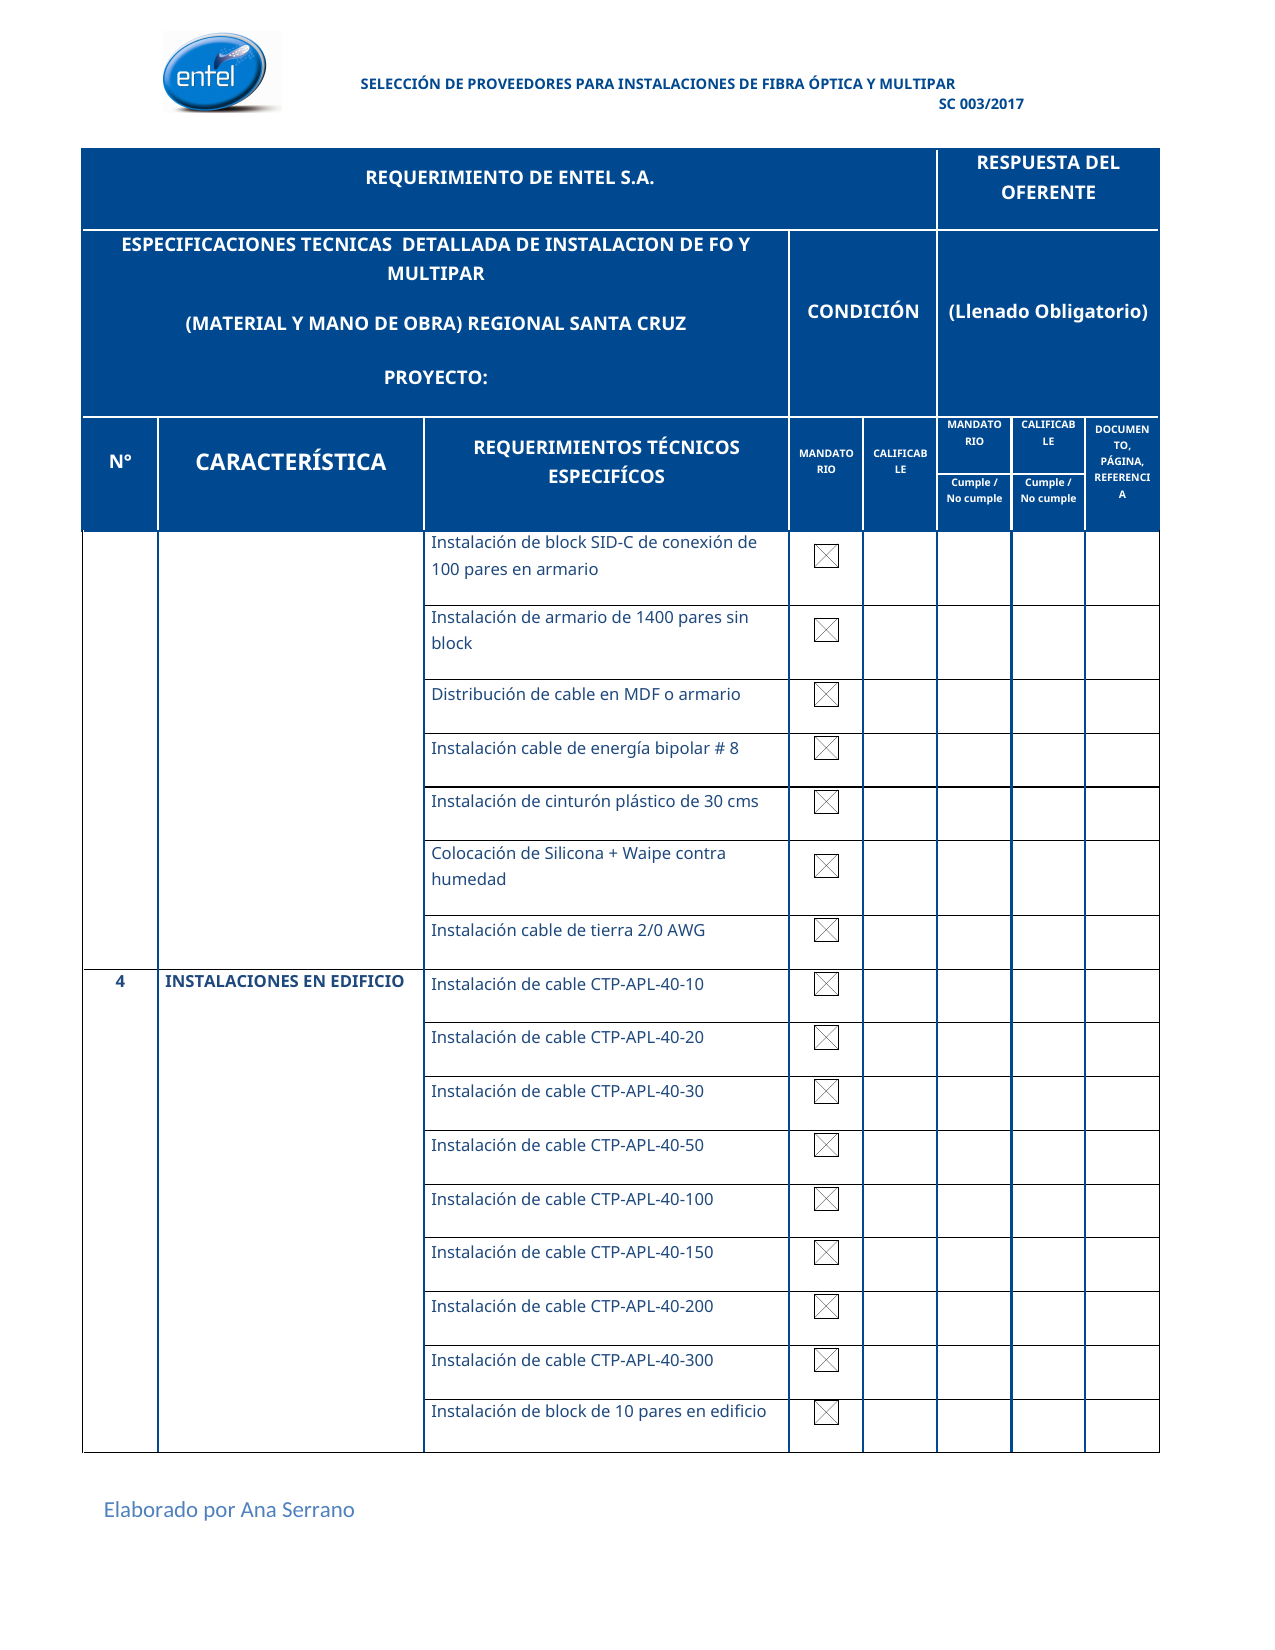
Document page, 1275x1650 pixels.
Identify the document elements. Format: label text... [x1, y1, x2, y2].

table_cell [864, 532, 936, 604]
table_cell Instalación de cable CTP-APL-40-100 [425, 1185, 788, 1237]
table_cell [864, 788, 936, 840]
table_cell [1013, 970, 1084, 1022]
table_cell [864, 916, 936, 968]
table_cell [790, 1238, 862, 1291]
table_cell [790, 1185, 862, 1237]
table_cell Colocación de Silicona + Waipe contra humedad [425, 841, 788, 915]
table_cell [1013, 680, 1084, 733]
table_cell [790, 970, 862, 1022]
table_cell [1086, 1131, 1159, 1183]
table_cell [938, 1346, 1010, 1398]
table_cell [938, 606, 1010, 679]
table_cell PROYECTO: [83, 361, 788, 416]
table_cell [1013, 1238, 1084, 1291]
table_cell [864, 1077, 936, 1130]
table_cell [790, 841, 862, 915]
table_cell [864, 970, 936, 1022]
table_cell [790, 734, 862, 786]
picture [162, 31, 282, 113]
table_header REQUERIMIENTO DE ENTEL S.A. [83, 150, 936, 229]
table_cell [938, 1400, 1010, 1452]
table_cell Cumple / No cumple [1013, 475, 1084, 530]
table_cell INSTALACIONES EN EDIFICIO [159, 970, 423, 1452]
table_cell [790, 680, 862, 733]
table_cell [938, 1292, 1010, 1345]
table_cell [938, 1238, 1010, 1291]
table_cell [790, 532, 862, 604]
table_cell [938, 916, 1010, 968]
table_cell [938, 788, 1010, 840]
table_cell Instalación de block de 10 pares en edificio [425, 1400, 788, 1452]
table_cell [1013, 606, 1084, 679]
table_cell DOCUMENTO, PÁGINA, REFERENCIA [1086, 418, 1158, 530]
table_cell [790, 1400, 862, 1452]
table_cell [1013, 532, 1084, 604]
table_cell [790, 788, 862, 840]
table_cell [1086, 1077, 1159, 1130]
table_cell [1013, 1346, 1084, 1398]
table_cell Instalación de cable CTP-APL-40-30 [425, 1077, 788, 1130]
table_cell Instalación de cable CTP-APL-40-20 [425, 1023, 788, 1076]
table_cell Instalación de cable CTP-APL-40-300 [425, 1346, 788, 1398]
table_cell Instalación de cinturón plástico de 30 cms [425, 788, 788, 840]
table_cell [938, 1185, 1010, 1237]
table_cell [790, 1023, 862, 1076]
table_cell 4 [83, 970, 157, 1452]
table_cell [1013, 1131, 1084, 1183]
table_cell [1086, 970, 1159, 1022]
table_cell Instalación de cable CTP-APL-40-200 [425, 1292, 788, 1345]
table_cell [938, 970, 1010, 1022]
table_cell [790, 606, 862, 679]
table_cell [1086, 1400, 1159, 1452]
table_cell [1086, 788, 1159, 840]
table_cell [1013, 916, 1084, 968]
table_cell [790, 1077, 862, 1130]
table_cell [864, 1023, 936, 1076]
table_cell [1086, 734, 1159, 786]
table_cell [1013, 1292, 1084, 1345]
table_cell [1086, 1185, 1159, 1237]
table_cell Instalación de cable CTP-APL-40-50 [425, 1131, 788, 1183]
table_cell [938, 680, 1010, 733]
table_cell [938, 1077, 1010, 1130]
table_cell [864, 1185, 936, 1237]
table_cell [938, 1023, 1010, 1076]
table_cell [1086, 1238, 1159, 1291]
table_cell Distribución de cable en MDF o armario [425, 680, 788, 733]
table_cell [864, 1400, 936, 1452]
table_cell [1086, 1346, 1159, 1398]
table_cell [1086, 680, 1159, 733]
table_cell [864, 680, 936, 733]
table_cell [1086, 841, 1159, 915]
table_cell [938, 841, 1010, 915]
table_cell [864, 734, 936, 786]
table_cell [790, 1131, 862, 1183]
table_cell [938, 532, 1010, 604]
table_cell Instalación cable de tierra 2/0 AWG [425, 916, 788, 968]
table_cell [864, 1238, 936, 1291]
table_cell [864, 1346, 936, 1398]
table_cell [864, 1131, 936, 1183]
table_cell ESPECIFICACIONES TECNICAS DETALLADA DE INSTALACION DE FO Y MULTIPAR (MATERIAL Y MANO DE OBRA) REGIONAL SANTA CRUZ [83, 231, 788, 361]
table_cell CARACTERÍSTICA [159, 418, 423, 530]
table_cell [1086, 1023, 1159, 1076]
table_cell Instalación de block SID-C de conexión de 100 pares en armario [425, 532, 788, 604]
table_cell Cumple / No cumple [938, 475, 1010, 530]
table_cell MANDATORIO [790, 418, 862, 530]
table_cell [1013, 1400, 1084, 1452]
table_cell [790, 1346, 862, 1398]
table_cell [1013, 1023, 1084, 1076]
table_cell [1013, 1185, 1084, 1237]
table_header RESPUESTA DEL OFERENTE [938, 150, 1158, 229]
table_cell N° [83, 418, 157, 530]
table_cell [938, 1131, 1010, 1183]
table_cell [864, 1292, 936, 1345]
table_cell [1086, 916, 1159, 968]
table_cell [864, 841, 936, 915]
table_cell [1013, 1077, 1084, 1130]
table_cell CALIFICABLE [1013, 418, 1084, 473]
table_cell [1086, 532, 1159, 604]
table_cell REQUERIMIENTOS TÉCNICOS ESPECIFÍCOS [425, 418, 788, 530]
table_cell [1013, 841, 1084, 915]
table_cell [864, 606, 936, 679]
table_cell Instalación de cable CTP-APL-40-150 [425, 1238, 788, 1291]
table_cell Instalación cable de energía bipolar # 8 [425, 734, 788, 786]
table_cell [790, 916, 862, 968]
table_cell [1013, 734, 1084, 786]
table_cell Instalación de armario de 1400 pares sin block [425, 606, 788, 679]
table_cell CONDICIÓN [790, 231, 936, 416]
table_cell [938, 734, 1010, 786]
table_cell [1013, 788, 1084, 840]
table_cell MANDATORIO [938, 418, 1010, 473]
table_cell CALIFICABLE [864, 418, 936, 530]
table_cell Instalación de cable CTP-APL-40-10 [425, 970, 788, 1022]
table_cell [1086, 1292, 1159, 1345]
table_cell [790, 1292, 862, 1345]
table_cell [1086, 606, 1159, 679]
table_cell (Llenado Obligatorio) [938, 231, 1158, 416]
